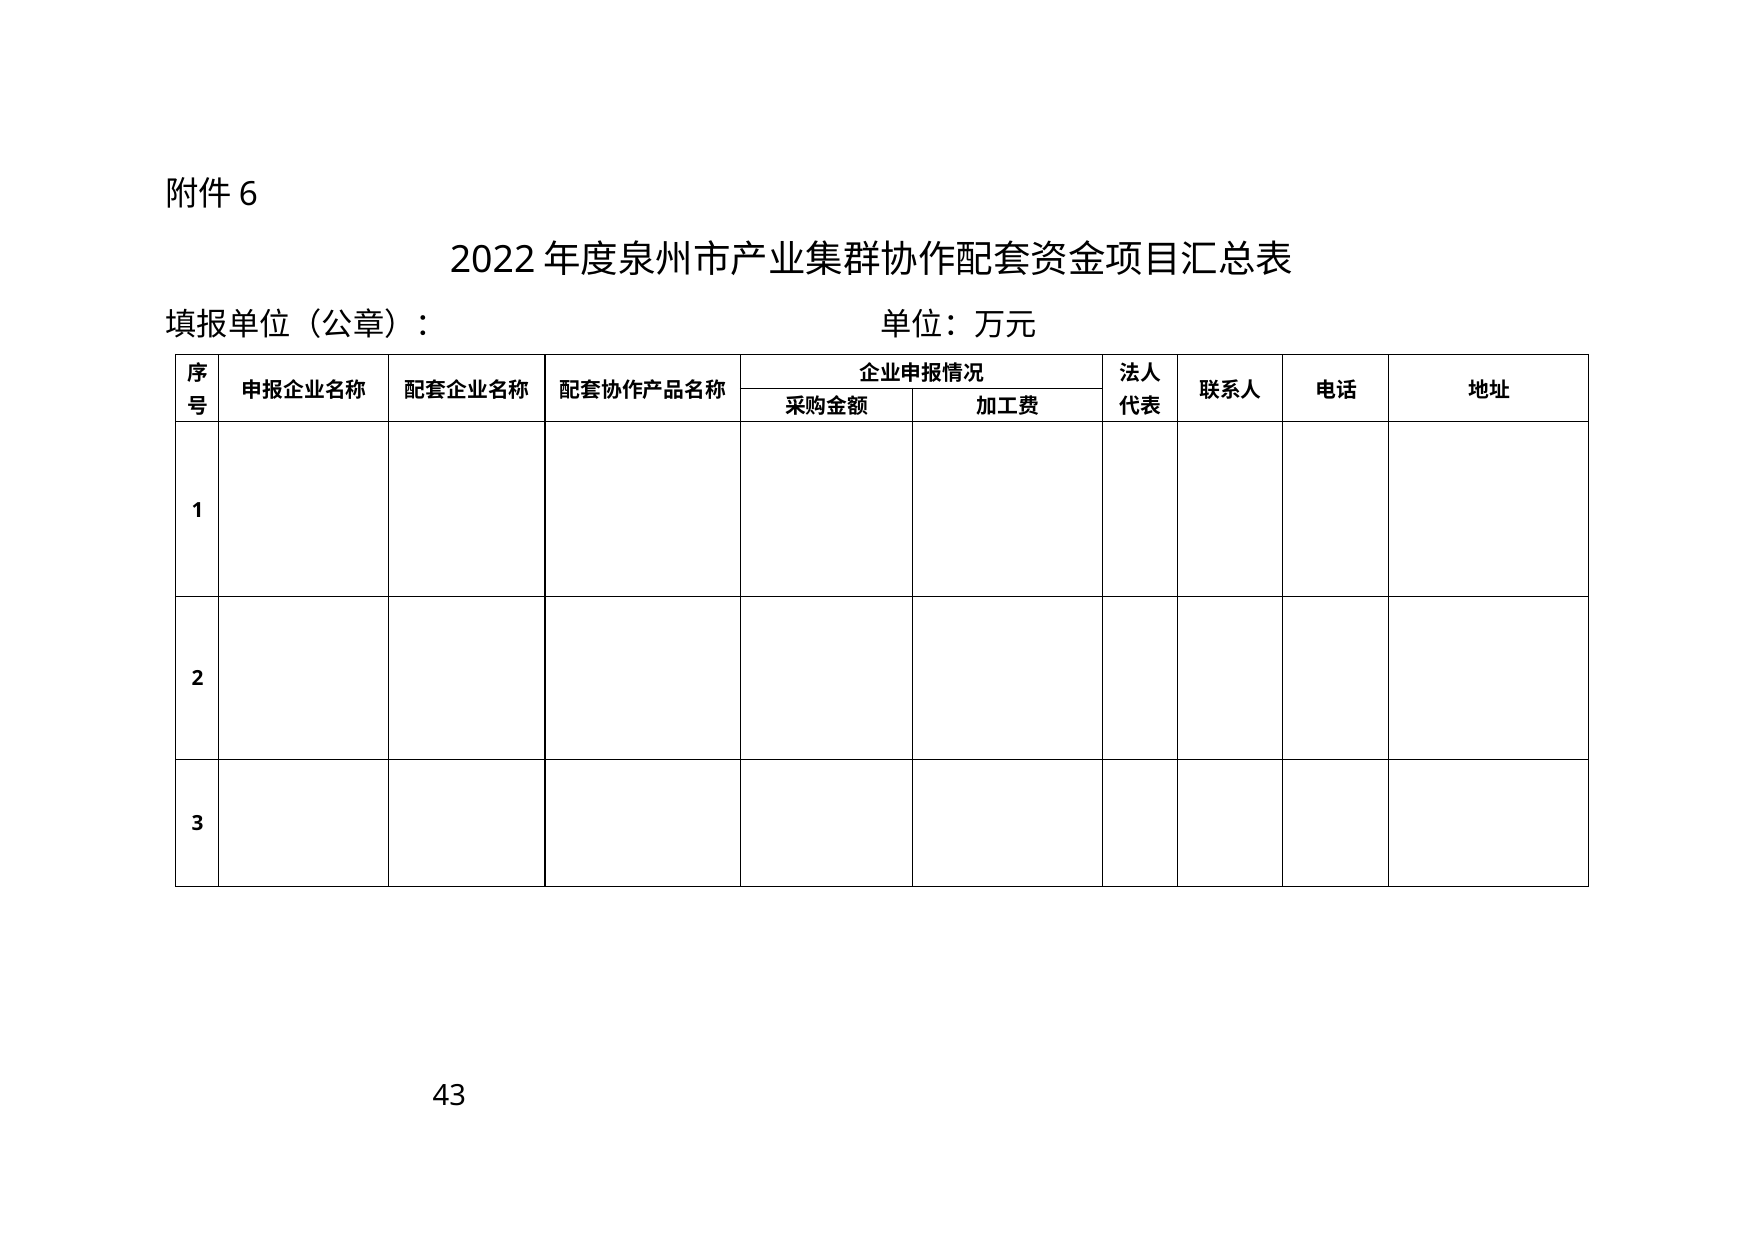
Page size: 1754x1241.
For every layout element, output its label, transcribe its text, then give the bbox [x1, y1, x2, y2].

table_cell 采购金额 [741, 389, 912, 421]
table_cell [1178, 760, 1282, 886]
table_cell [219, 760, 388, 886]
table_header 法人代表 [1103, 355, 1177, 421]
table_header 地址 [1389, 355, 1588, 421]
table_cell 加工费 [913, 389, 1102, 421]
table_cell [389, 422, 544, 596]
table_cell [546, 597, 740, 758]
table_cell 3 [176, 760, 218, 886]
table_cell [1283, 597, 1388, 758]
table_cell [741, 760, 912, 886]
table_cell [1103, 597, 1177, 758]
table_cell [1178, 597, 1282, 758]
table_cell [913, 760, 1102, 886]
table_cell [219, 597, 388, 758]
table_cell [1103, 760, 1177, 886]
table_header 配套协作产品名称 [546, 355, 740, 421]
table_header 联系人 [1178, 355, 1282, 421]
table_cell [913, 597, 1102, 758]
table_cell 1 [176, 422, 218, 596]
table_header 配套企业名称 [389, 355, 544, 421]
table_cell [741, 422, 912, 596]
table_header 申报企业名称 [219, 355, 388, 421]
table_cell [389, 597, 544, 758]
table_cell [1178, 422, 1282, 596]
table_cell [546, 760, 740, 886]
table_cell 2 [176, 597, 218, 758]
list 2022年度泉州市产业集群协作配套资金项目汇总表 [165, 224, 1577, 289]
table_cell [741, 597, 912, 758]
table_cell [546, 422, 740, 596]
table_cell [913, 422, 1102, 596]
table_header 电话 [1283, 355, 1388, 421]
table_header 企业申报情况 [741, 355, 1102, 387]
table_cell [1283, 760, 1388, 886]
table_cell [1103, 422, 1177, 596]
table_cell [219, 422, 388, 596]
table_header 序号 [176, 355, 218, 421]
table_cell [1389, 760, 1588, 886]
list 填报单位（公章）： 单位：万元 [165, 289, 1577, 354]
table_cell [1389, 597, 1588, 758]
table_cell [1283, 422, 1388, 596]
table_cell [1389, 422, 1588, 596]
list 附件6 [165, 159, 1577, 224]
table_cell [389, 760, 544, 886]
